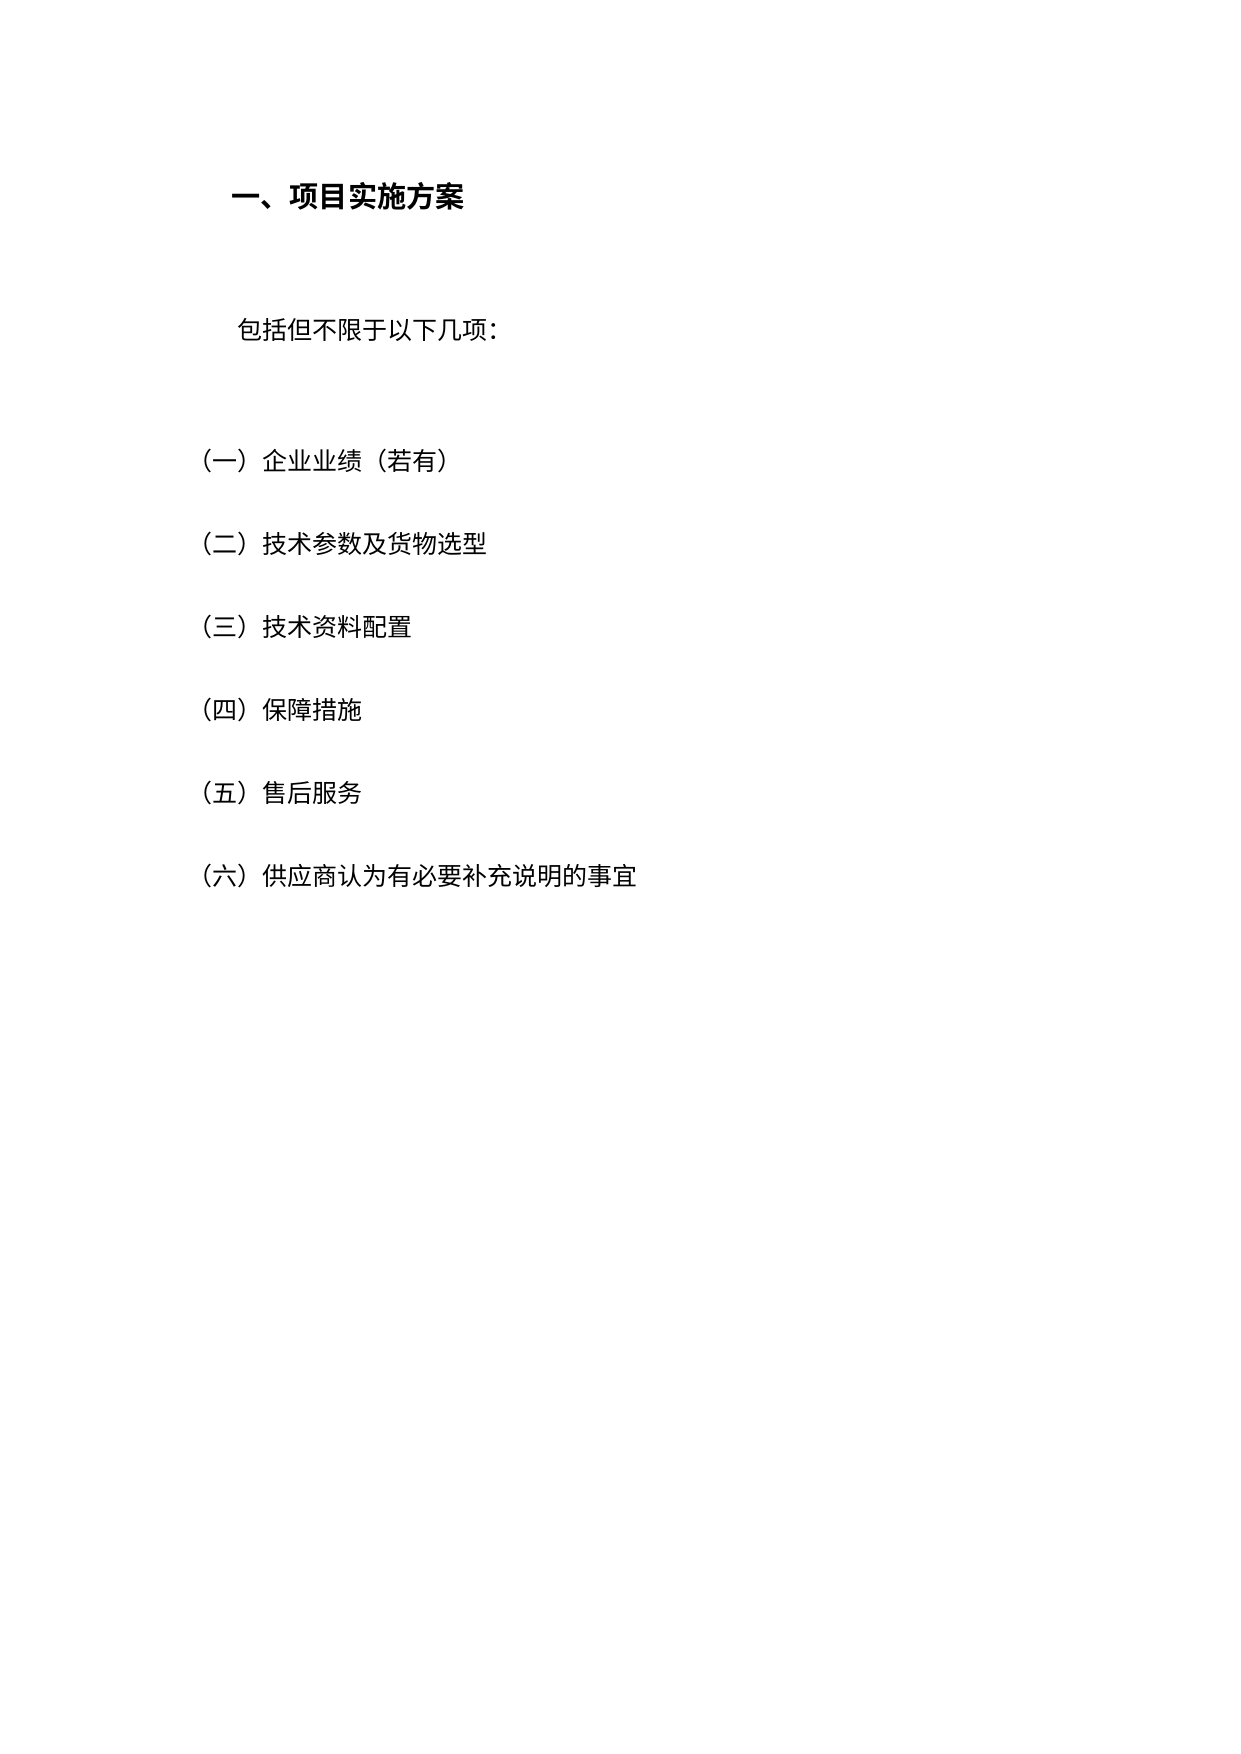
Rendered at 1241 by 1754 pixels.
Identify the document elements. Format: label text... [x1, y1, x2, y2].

text 包括但不限于以下几项： [187, 296, 1053, 361]
list 技术参数及货物选型 [187, 510, 1053, 575]
list 企业业绩（若有） [187, 427, 1053, 492]
list 售后服务 [187, 759, 1053, 824]
list 项目实施方案 [187, 162, 1053, 227]
list 保障措施 [187, 676, 1053, 741]
list 供应商认为有必要补充说明的事宜 [187, 842, 1053, 907]
list 技术资料配置 [187, 593, 1053, 658]
